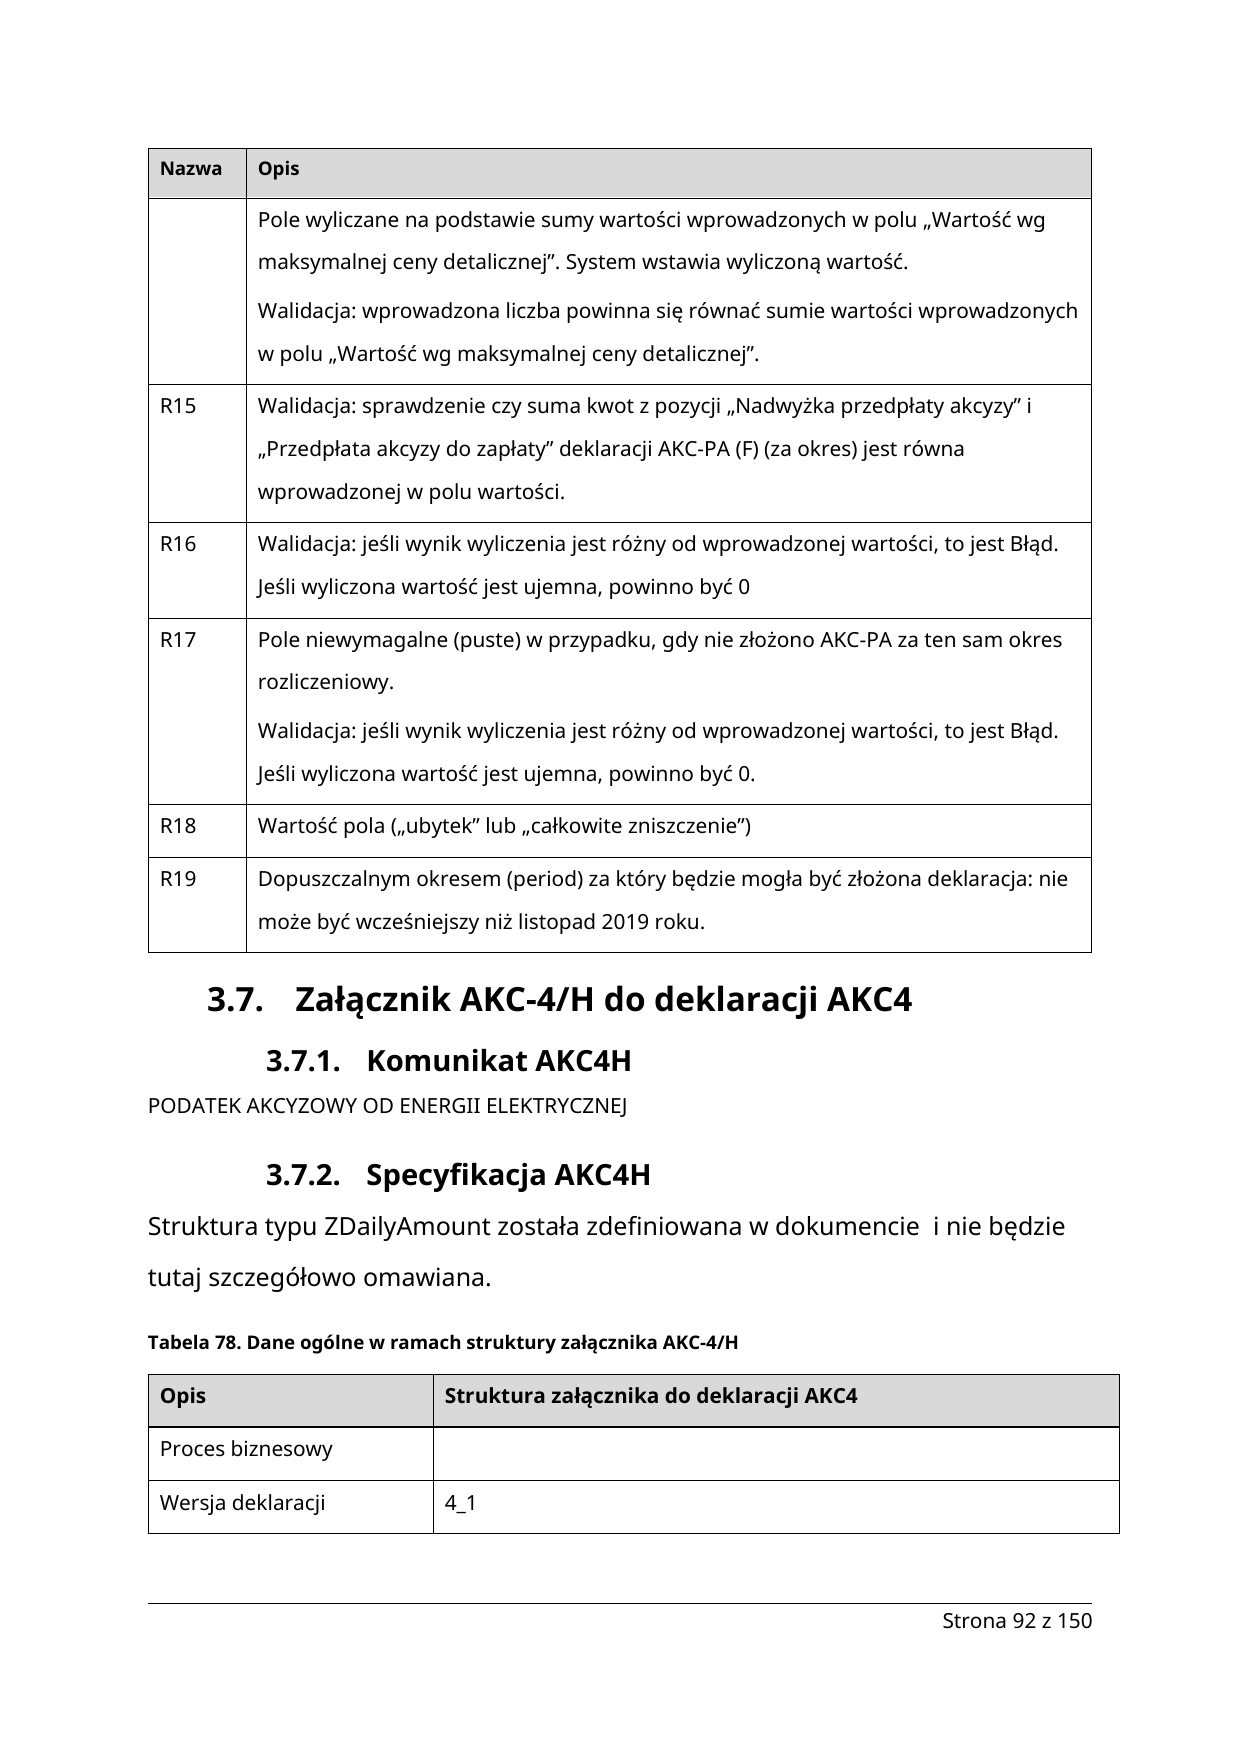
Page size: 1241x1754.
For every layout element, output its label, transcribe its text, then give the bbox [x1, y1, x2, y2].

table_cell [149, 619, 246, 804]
subtitle Specyfikacja AKC4H [266, 1158, 1092, 1192]
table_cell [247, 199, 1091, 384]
text Tabela 78. Dane ogólne w ramach struktury załącznika AKC-4/H [148, 1329, 1092, 1355]
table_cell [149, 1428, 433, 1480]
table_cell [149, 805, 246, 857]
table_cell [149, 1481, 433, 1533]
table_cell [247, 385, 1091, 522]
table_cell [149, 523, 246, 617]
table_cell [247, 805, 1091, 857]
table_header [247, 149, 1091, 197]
subtitle Komunikat AKC4H [266, 1045, 1092, 1078]
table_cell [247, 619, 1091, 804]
text PODATEK AKCYZOWY OD ENERGII ELEKTRYCZNEJ [148, 1091, 1092, 1119]
subtitle Załącznik AKC-4/H do deklaracji AKC4 [207, 978, 1092, 1020]
text Struktura typu ZDailyAmount została zdefiniowana w dokumencie A1 i nie będzie tutaj szczegółowo omawiana. [148, 1208, 1092, 1293]
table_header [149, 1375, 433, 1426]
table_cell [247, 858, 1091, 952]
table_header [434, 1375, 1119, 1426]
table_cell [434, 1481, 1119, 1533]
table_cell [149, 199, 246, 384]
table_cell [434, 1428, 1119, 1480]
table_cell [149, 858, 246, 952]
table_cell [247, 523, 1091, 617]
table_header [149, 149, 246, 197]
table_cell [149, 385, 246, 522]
